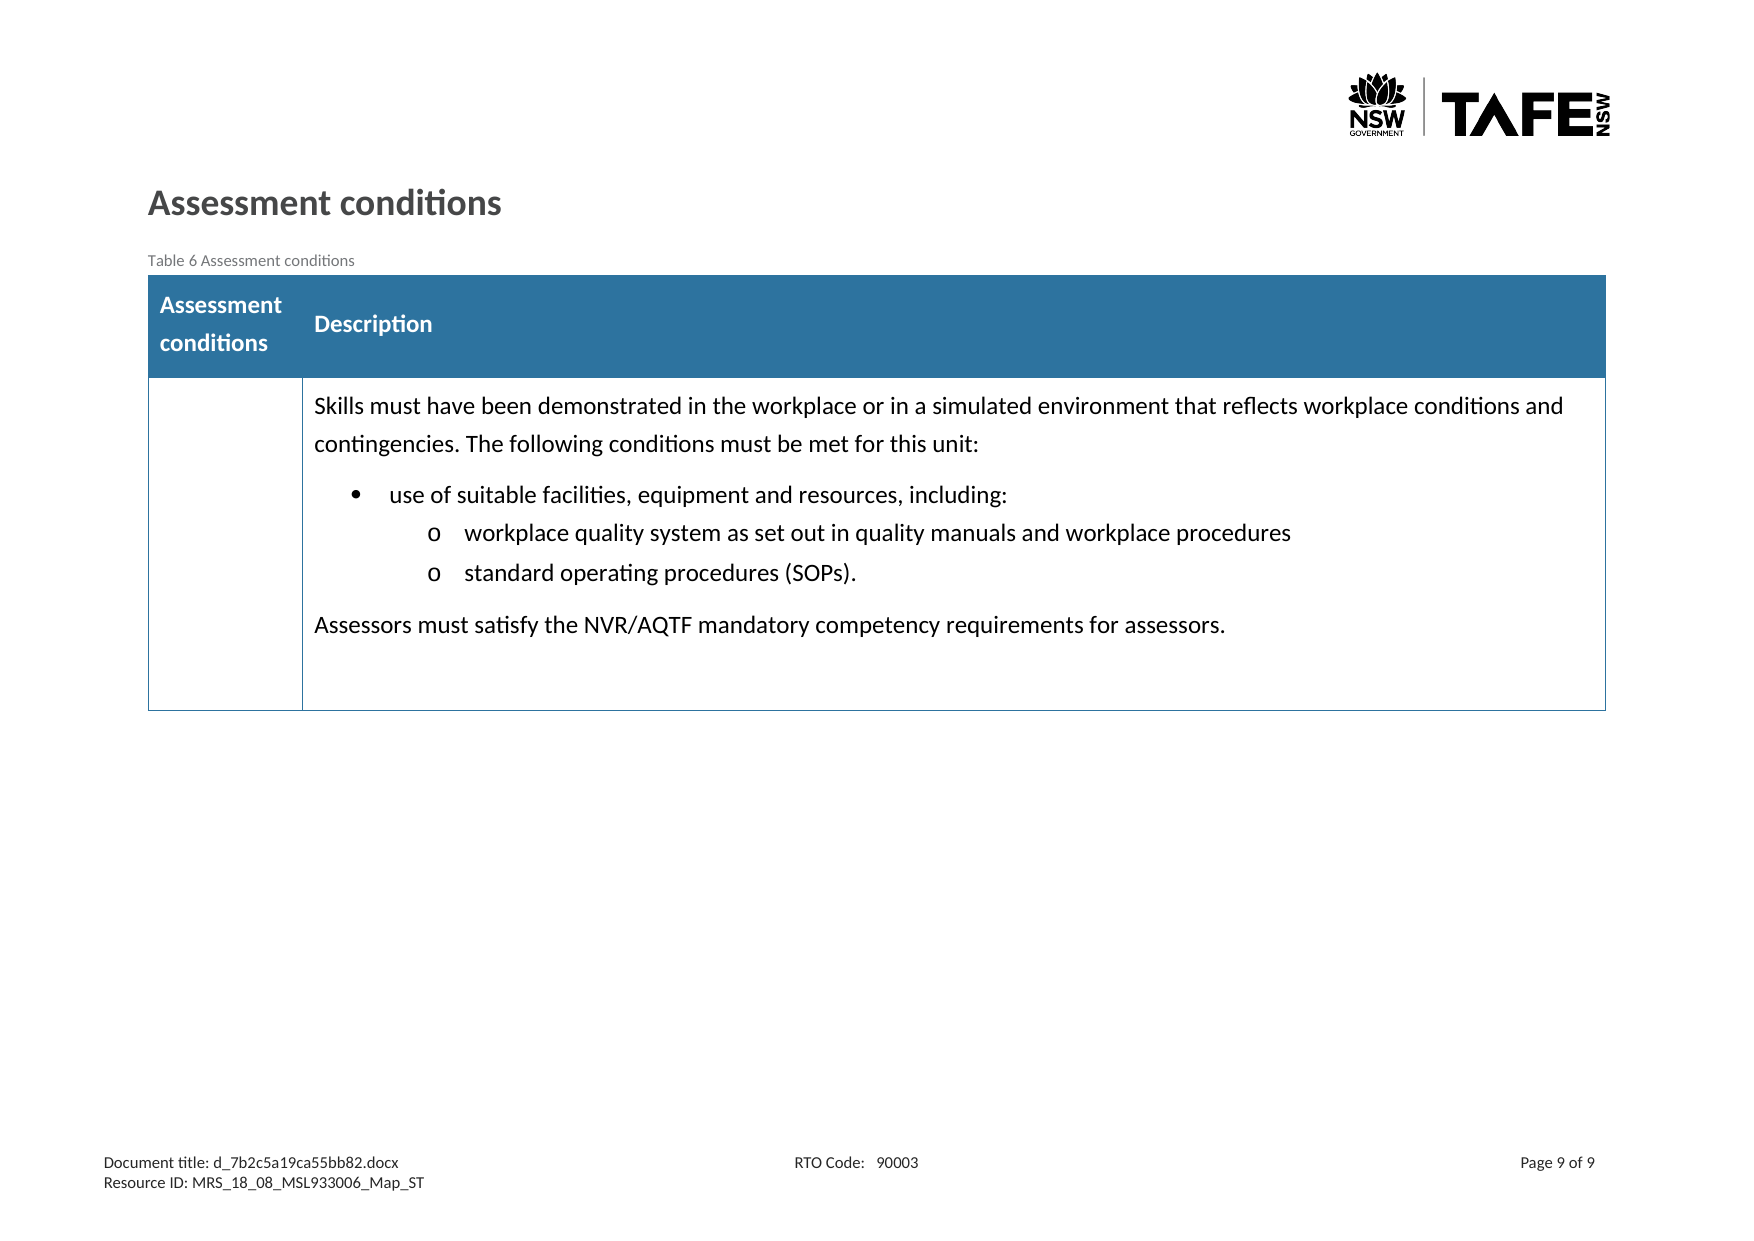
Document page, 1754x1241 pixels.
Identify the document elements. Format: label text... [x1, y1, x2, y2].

picture [1348, 71, 1610, 137]
table_cell Skills must have been demonstrated in the workplace or in a simulated environment that reflects workplace conditions and contingencies. The following conditions must be met for this unit: use of suitable facilities, equipment and resources, including: workplace quality system as set out in quality manuals and workplace procedures standard operating procedures (SOPs). Assessors must satisfy the NVR/AQTF mandatory competency requirements for assessors. [303, 378, 1605, 710]
table_cell [149, 378, 302, 710]
subtitle Assessment conditions [148, 179, 1606, 225]
table_header Description [303, 276, 1605, 377]
text Table 6 Assessment conditions [148, 250, 1606, 270]
table_header Assessment conditions [149, 276, 302, 377]
